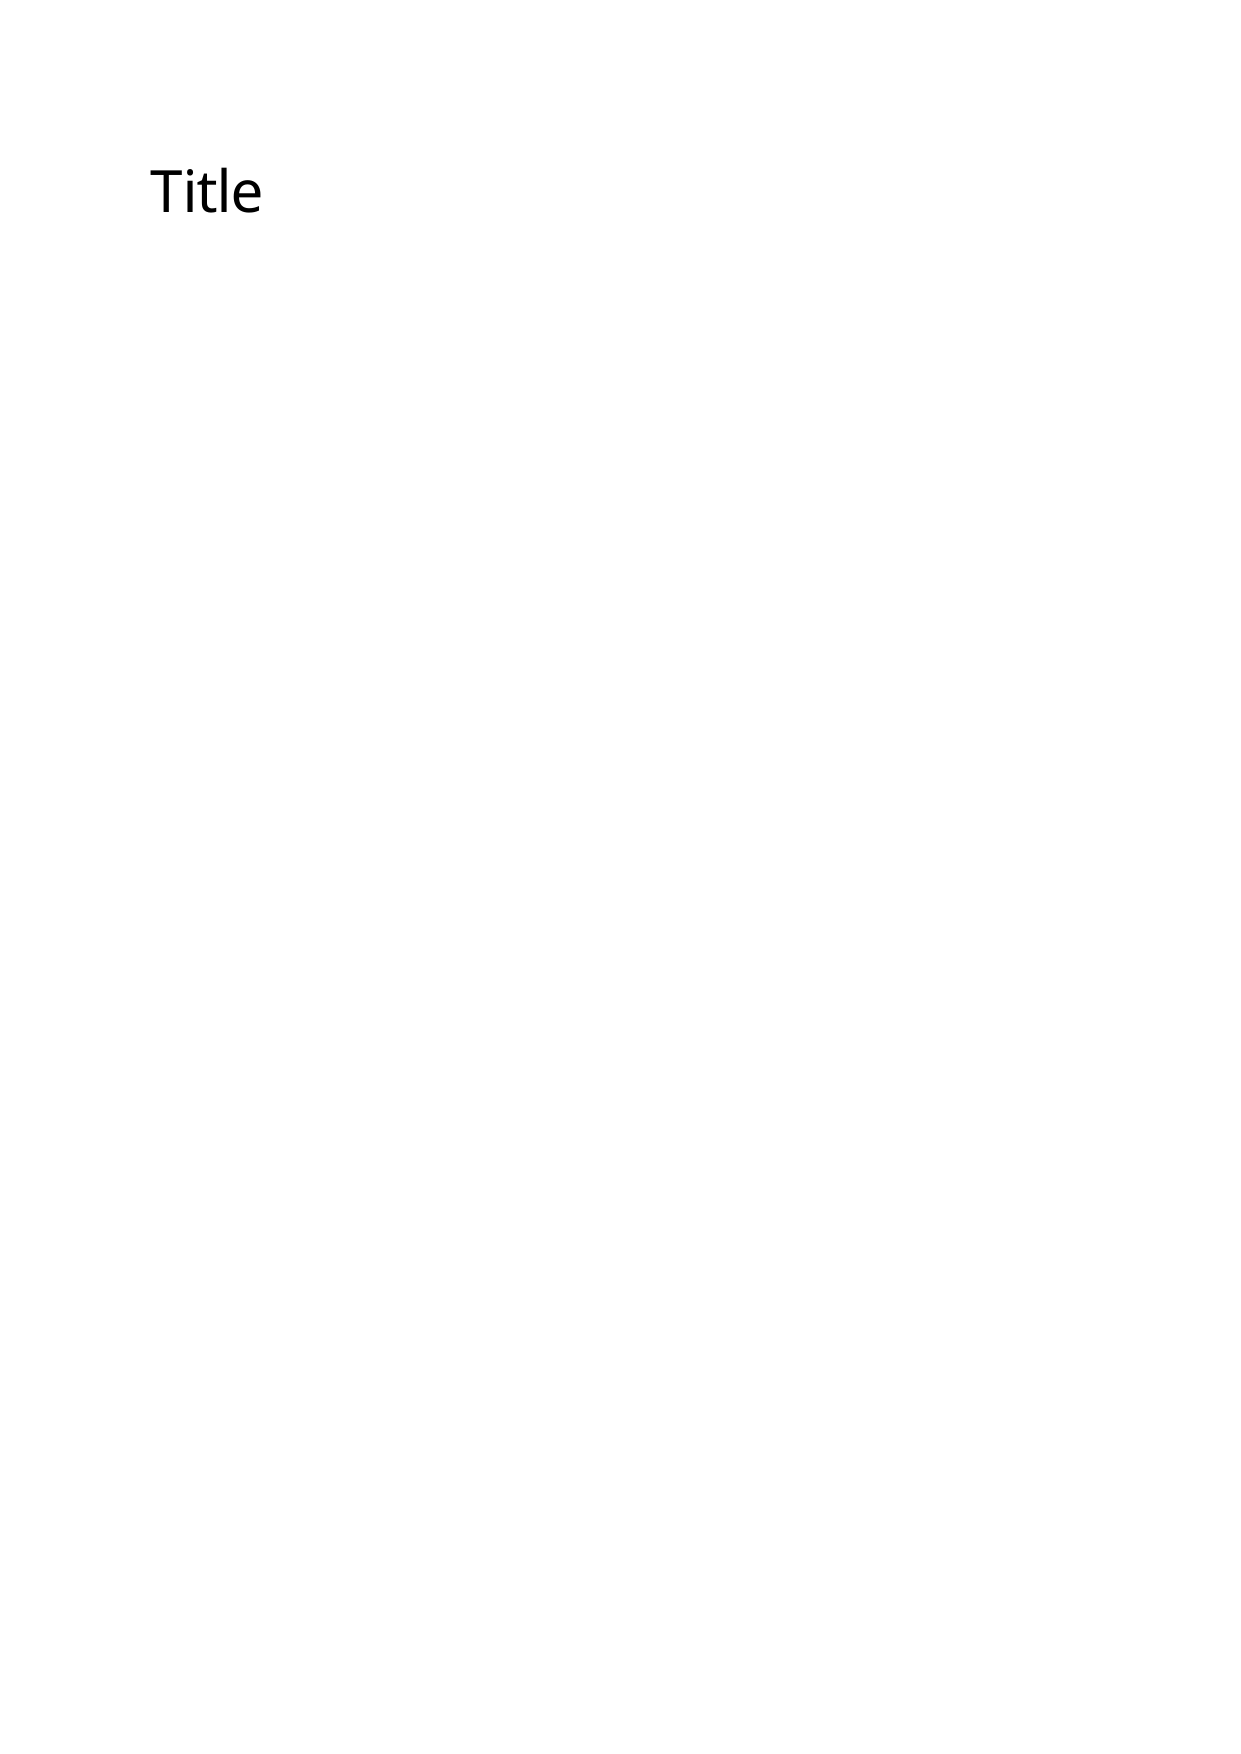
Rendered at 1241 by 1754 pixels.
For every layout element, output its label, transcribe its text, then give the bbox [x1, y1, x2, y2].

title Title [150, 150, 1090, 229]
